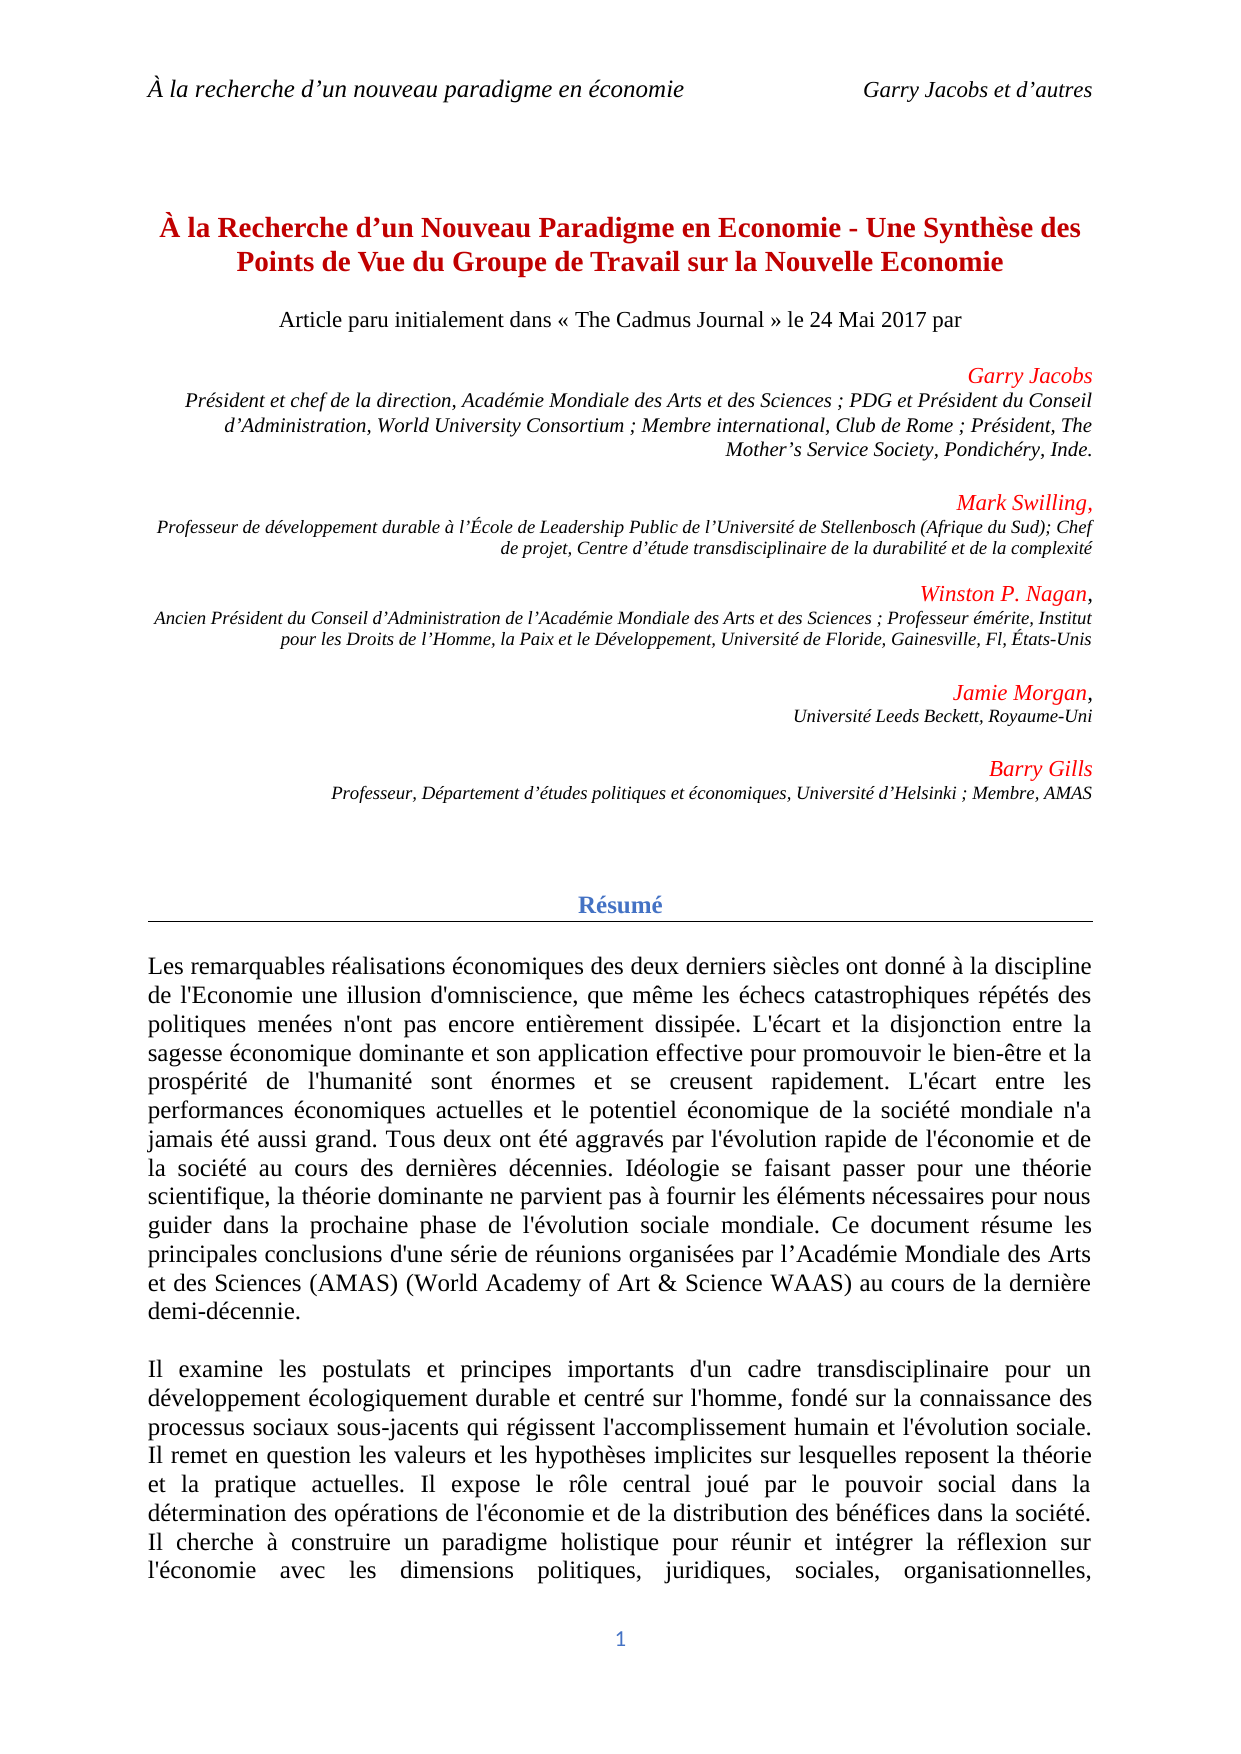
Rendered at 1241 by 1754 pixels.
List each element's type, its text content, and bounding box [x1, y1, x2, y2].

text Ancien Président du Conseil d’Administration de l’Académie Mondiale des Arts et des Sciences ; Professeur émérite, Institut pour les Droits de l’Homme, la Paix et le Développement, Université de Floride, Gainesville, Fl, États-Unis [148, 607, 1093, 650]
text Les remarquables réalisations économiques des deux derniers siècles ont donné à la discipline de l'Economie une illusion d'omniscience, que même les échecs catastrophiques répétés des politiques menées n'ont pas encore entièrement dissipée. L'écart et la disjonction entre la sagesse économique dominante et son application effective pour promouvoir le bien-être et la prospérité de l'humanité sont énormes et se creusent rapidement. L'écart entre les performances économiques actuelles et le potentiel économique de la société mondiale n'a jamais été aussi grand. Tous deux ont été aggravés par l'évolution rapide de l'économie et de la société au cours des dernières décennies. Idéologie se faisant passer pour une théorie scientifique, la théorie dominante ne parvient pas à fournir les éléments nécessaires pour nous guider dans la prochaine phase de l'évolution sociale mondiale. Ce document résume les principales conclusions d'une série de réunions organisées par l’Académie Mondiale des Arts et des Sciences (AMAS) (World Academy of Art & Science WAAS) au cours de la dernière demi-décennie. [148, 951, 1093, 1325]
text Président et chef de la direction, Académie Mondiale des Arts et des Sciences ; PDG et Président du Conseil d’Administration, World University Consortium ; Membre international, Club de Rome ; Président, The Mother’s Service Society, Pondichéry, Inde. [148, 388, 1093, 461]
text Professeur, Département d’études politiques et économiques, Université d’Helsinki ; Membre, AMAS [148, 782, 1093, 803]
subtitle À la Recherche d’un Nouveau Paradigme en Economie - Une Synthèse des Points de Vue du Groupe de Travail sur la Nouvelle Economie [148, 210, 1093, 277]
text Winston P. Nagan, [148, 580, 1093, 607]
text Résumé [148, 890, 1093, 921]
text Barry Gills [148, 755, 1093, 782]
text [148, 1354, 1093, 1584]
text Jamie Morgan, [148, 679, 1093, 705]
text Article paru initialement dans « The Cadmus Journal » le 24 Mai 2017 par [148, 307, 1093, 333]
text Mark Swilling, [148, 489, 1093, 516]
text Garry Jacobs [148, 362, 1093, 388]
text Université Leeds Beckett, Royaume-Uni [148, 705, 1093, 727]
text Professeur de développement durable à l’École de Leadership Public de l’Université de Stellenbosch (Afrique du Sud); Chef de projet, Centre d’étude transdisciplinaire de la durabilité et de la complexité [148, 516, 1093, 559]
